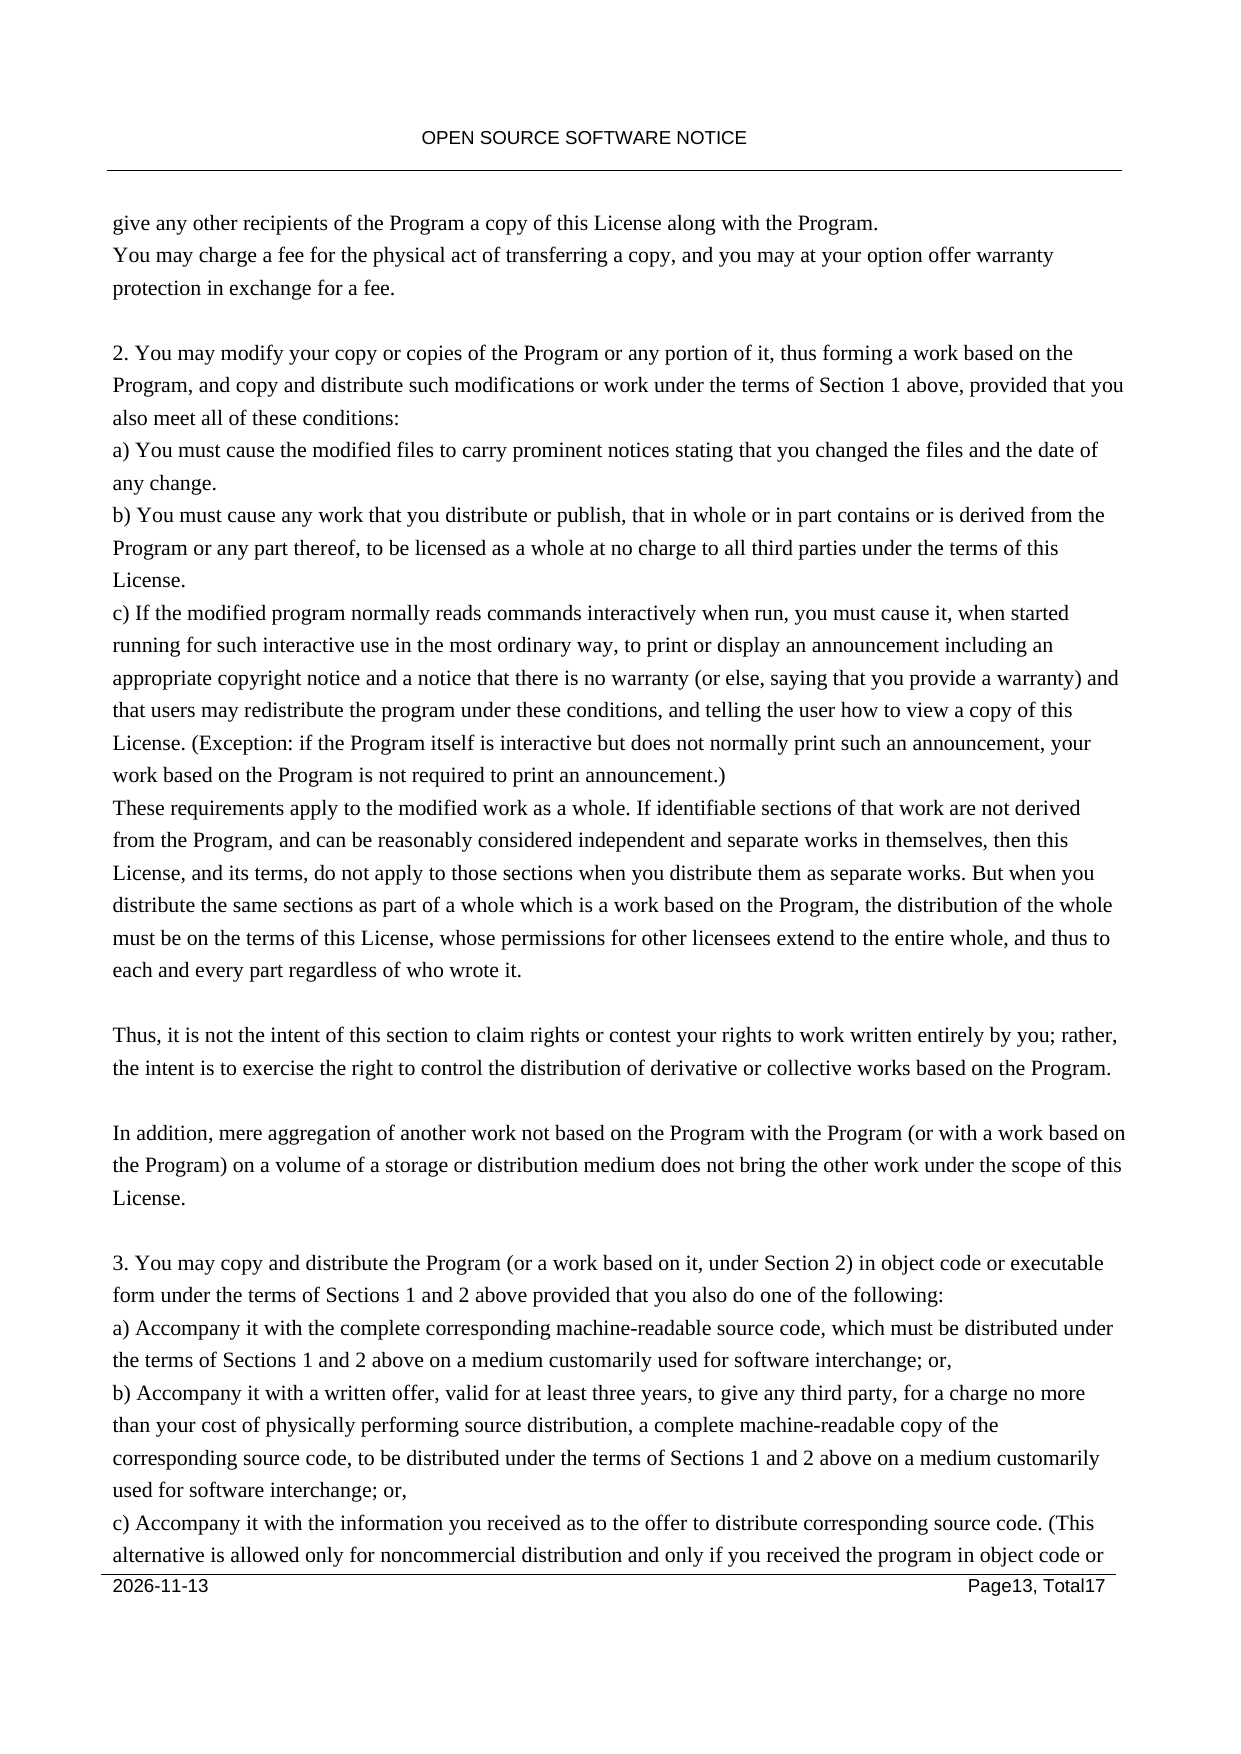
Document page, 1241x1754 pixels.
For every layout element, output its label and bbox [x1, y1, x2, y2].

text [112, 206, 1128, 1571]
